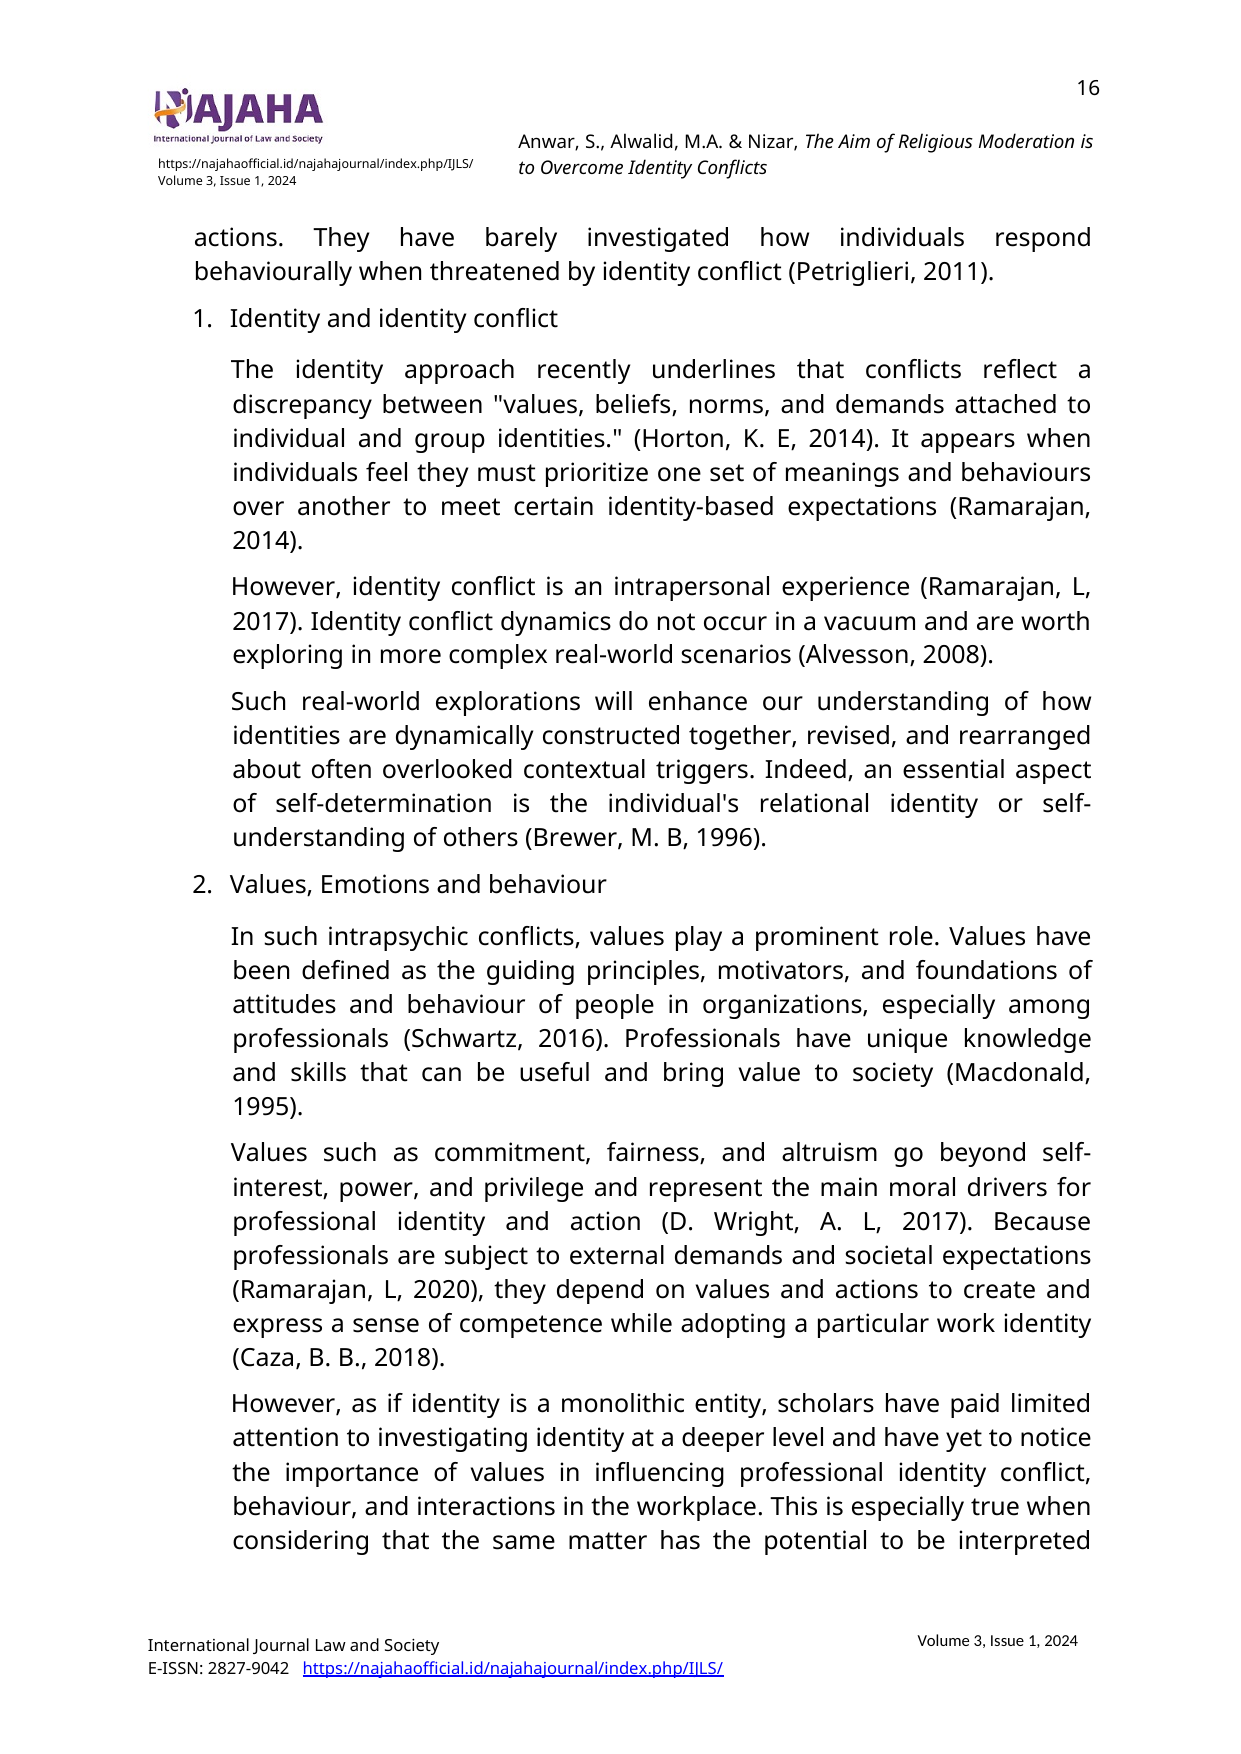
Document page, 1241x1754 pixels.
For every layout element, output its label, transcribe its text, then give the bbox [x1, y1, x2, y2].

text In such intrapsychic conflicts, values play a prominent role. Values have been defined as the guiding principles, motivators, and foundations of attitudes and behaviour of people in organizations, especially among professionals (Schwartz, 2016). Professionals have unique knowledge and skills that can be useful and bring value to society (Macdonald, 1995). [231, 918, 1093, 1123]
text However, identity conflict is an intrapersonal experience (Ramarajan, L, 2017). Identity conflict dynamics do not occur in a vacuum and are worth exploring in more complex real-world scenarios (Alvesson, 2008). [231, 569, 1093, 671]
list Identity and identity conflict [192, 301, 1093, 334]
text Values such as commitment, fairness, and altruism go beyond self-interest, power, and privilege and represent the main moral drivers for professional identity and action (D. Wright, A. L, 2017). Because professionals are subject to external demands and societal expectations (Ramarajan, L, 2020), they depend on values and actions to create and express a sense of competence while adopting a particular work identity (Caza, B. B., 2018). [231, 1135, 1093, 1373]
list Values, Emotions and behaviour [192, 867, 1093, 901]
text The identity approach recently underlines that conflicts reflect a discrepancy between "values, beliefs, norms, and demands attached to individual and group identities." (Horton, K. E, 2014). It appears when individuals feel they must prioritize one set of meanings and behaviours over another to meet certain identity-based expectations (Ramarajan, 2014). [231, 352, 1093, 557]
picture [147, 75, 328, 158]
text Such real-world explorations will enhance our understanding of how identities are dynamically constructed together, revised, and rearranged about often overlooked contextual triggers. Indeed, an essential aspect of self-determination is the individual's relational identity or self-understanding of others (Brewer, M. B, 1996). [231, 684, 1093, 854]
